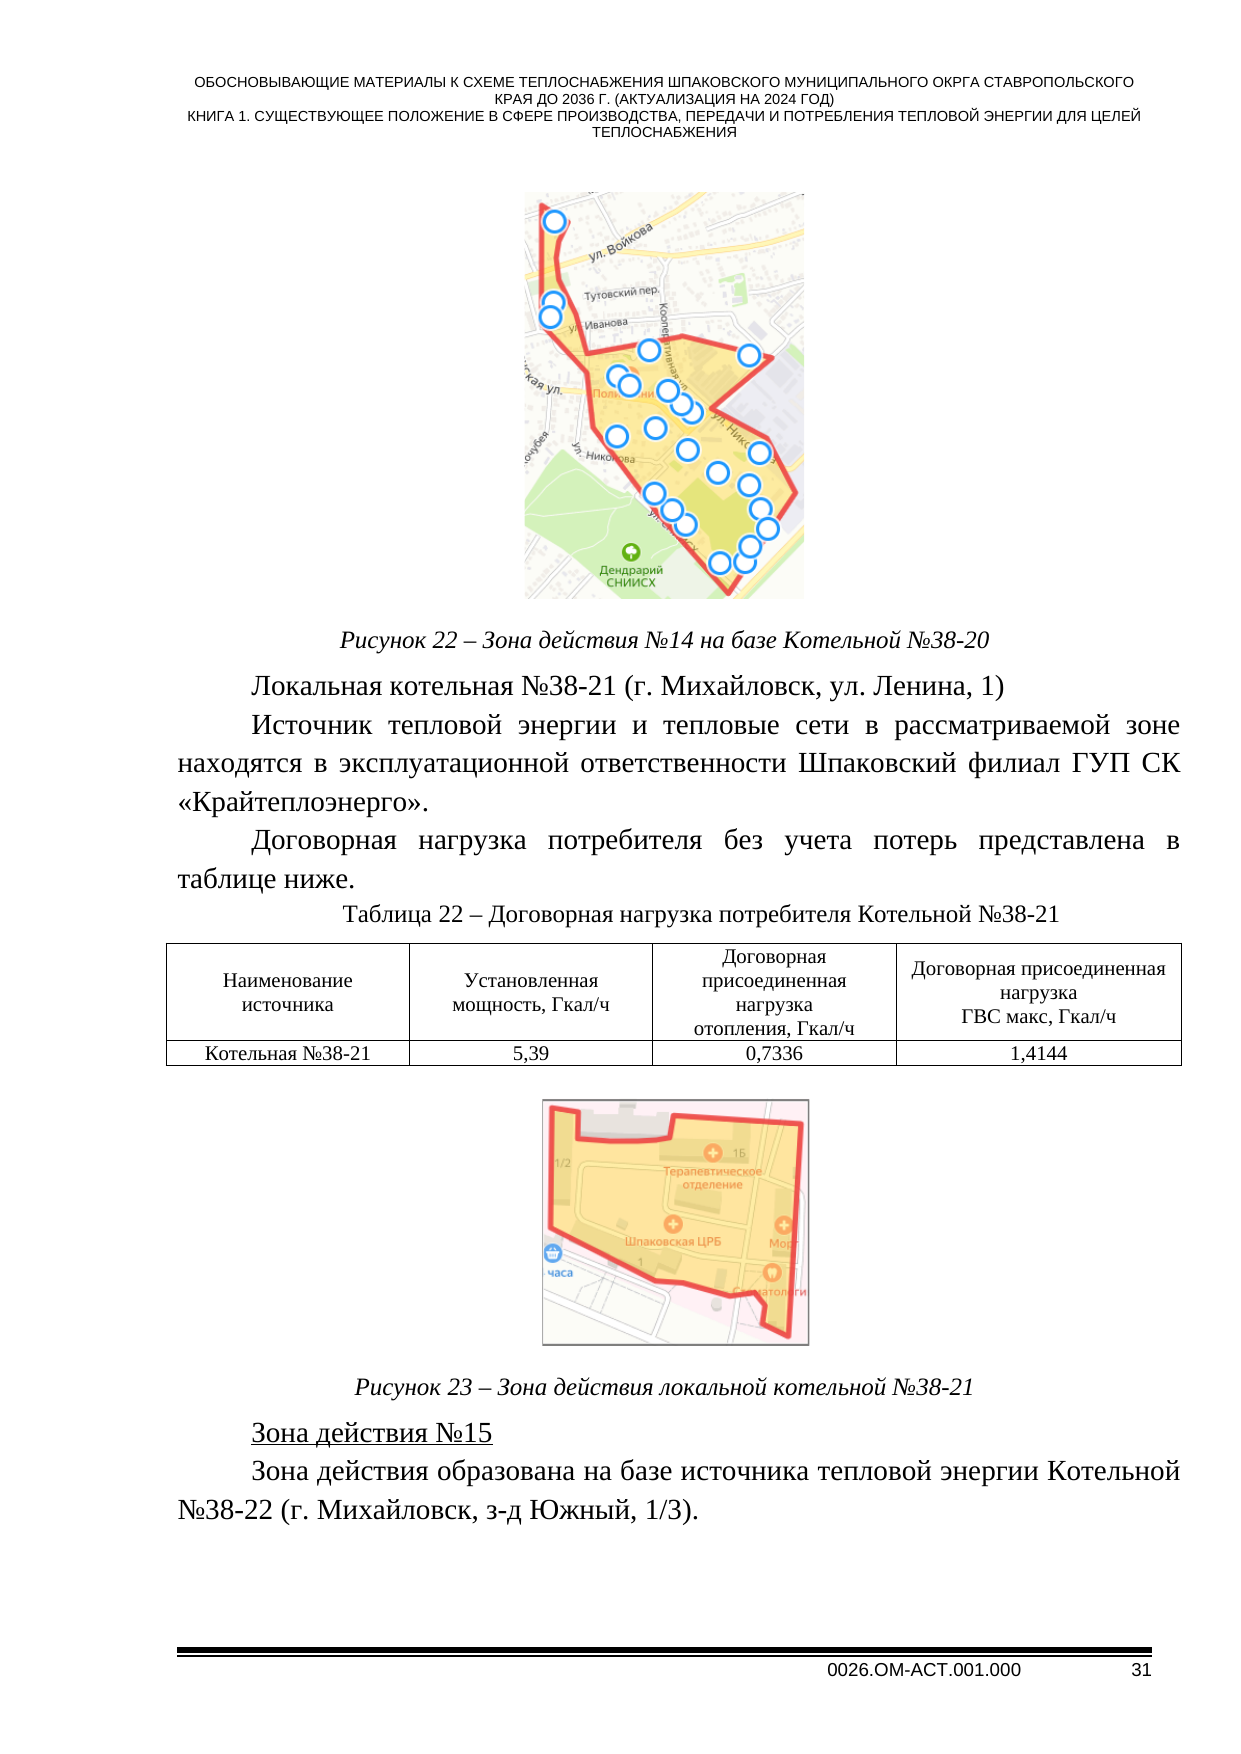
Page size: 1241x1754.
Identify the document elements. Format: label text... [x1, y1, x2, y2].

text Таблица 22 – Договорная нагрузка потребителя Котельной №38-21 [177, 899, 1152, 928]
table_cell 5,39 [410, 1041, 652, 1065]
text Источник тепловой энергии и тепловые сети в рассматриваемой зоне находятся в эксплуатационной ответственности Шпаковский филиал ГУП СК «Крайтеплоэнерго». [177, 707, 1181, 817]
text Рисунок 23 – Зона действия локальной котельной №38-21 [177, 1102, 1152, 1400]
table_header Наименование источника [167, 944, 409, 1040]
text Зона действия №15 [177, 1415, 1181, 1448]
text Рисунок 22 – Зона действия №14 на базе Котельной №38-20 [177, 177, 1152, 654]
table_cell Котельная №38-21 [167, 1041, 409, 1065]
text Локальная котельная №38-21 (г. Михайловск, ул. Ленина, 1) [177, 668, 1181, 702]
table_cell 1,4144 [897, 1041, 1181, 1065]
text Зона действия образована на базе источника тепловой энергии Котельной №38-22 (г. Михайловск, з-д Южный, 1/3). [177, 1453, 1181, 1525]
picture [542, 1098, 810, 1346]
table_header Установленная мощность, Гкал/ч [410, 944, 652, 1040]
table_header Договорная присоединенная нагрузка отопления, Гкал/ч [653, 944, 896, 1040]
table_cell 0,7336 [653, 1041, 896, 1065]
text Договорная нагрузка потребителя без учета потерь представлена в таблице ниже. [177, 822, 1181, 894]
picture [524, 192, 805, 599]
table_header Договорная присоединенная нагрузка ГВС макс, Гкал/ч [897, 944, 1181, 1040]
